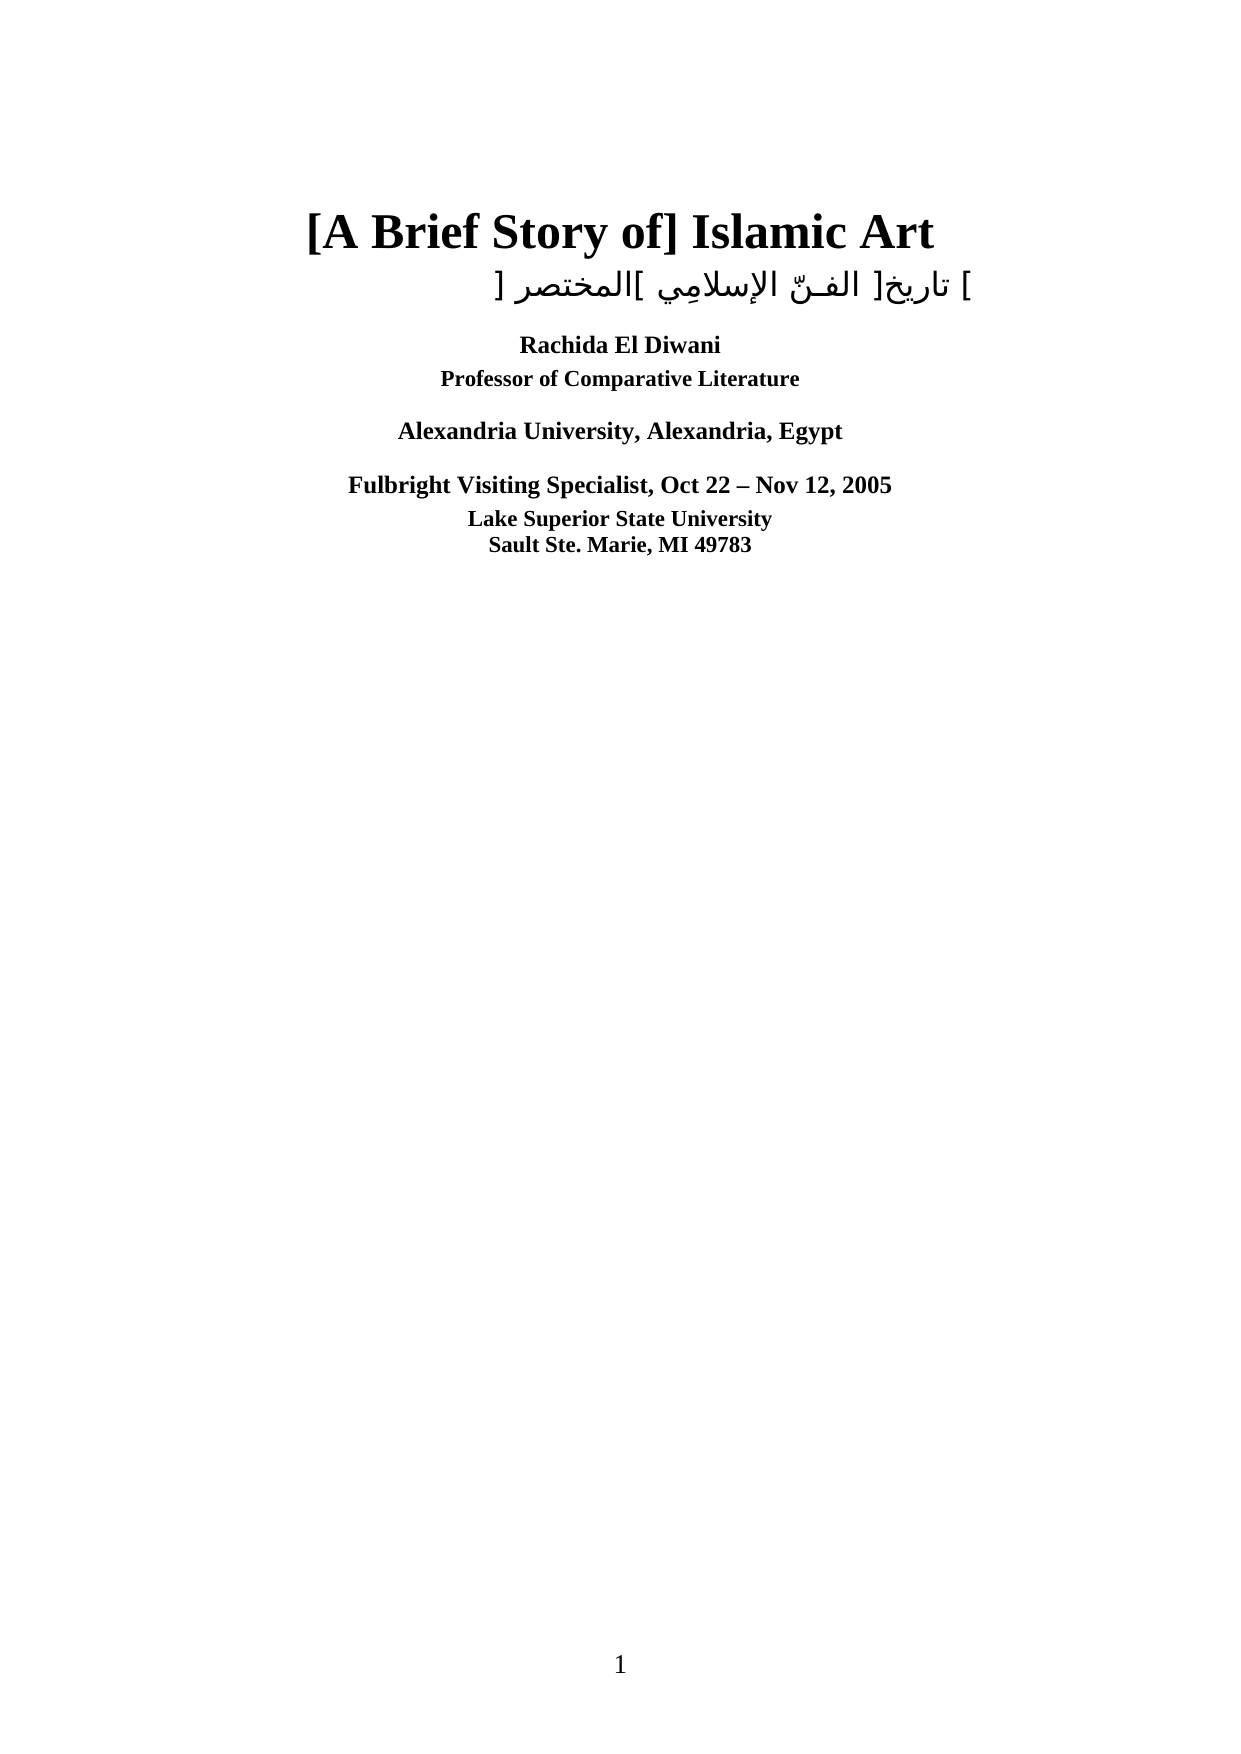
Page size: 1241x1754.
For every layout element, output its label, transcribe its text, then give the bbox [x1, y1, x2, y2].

text Fulbright Visiting Specialist, Oct 22 – Nov 12, 2005 [236, 470, 1004, 499]
text Professor of Comparative Literature [236, 365, 1004, 391]
text ] تاريخ[ الفـنّ الإسلامِي ]المختصر [ [236, 266, 1004, 305]
text Rachida El Diwani [236, 330, 1004, 358]
text , [236, 416, 1004, 445]
text [A Brief Story of] Islamic Art [236, 202, 1004, 260]
text Sault Ste. [236, 531, 1004, 558]
